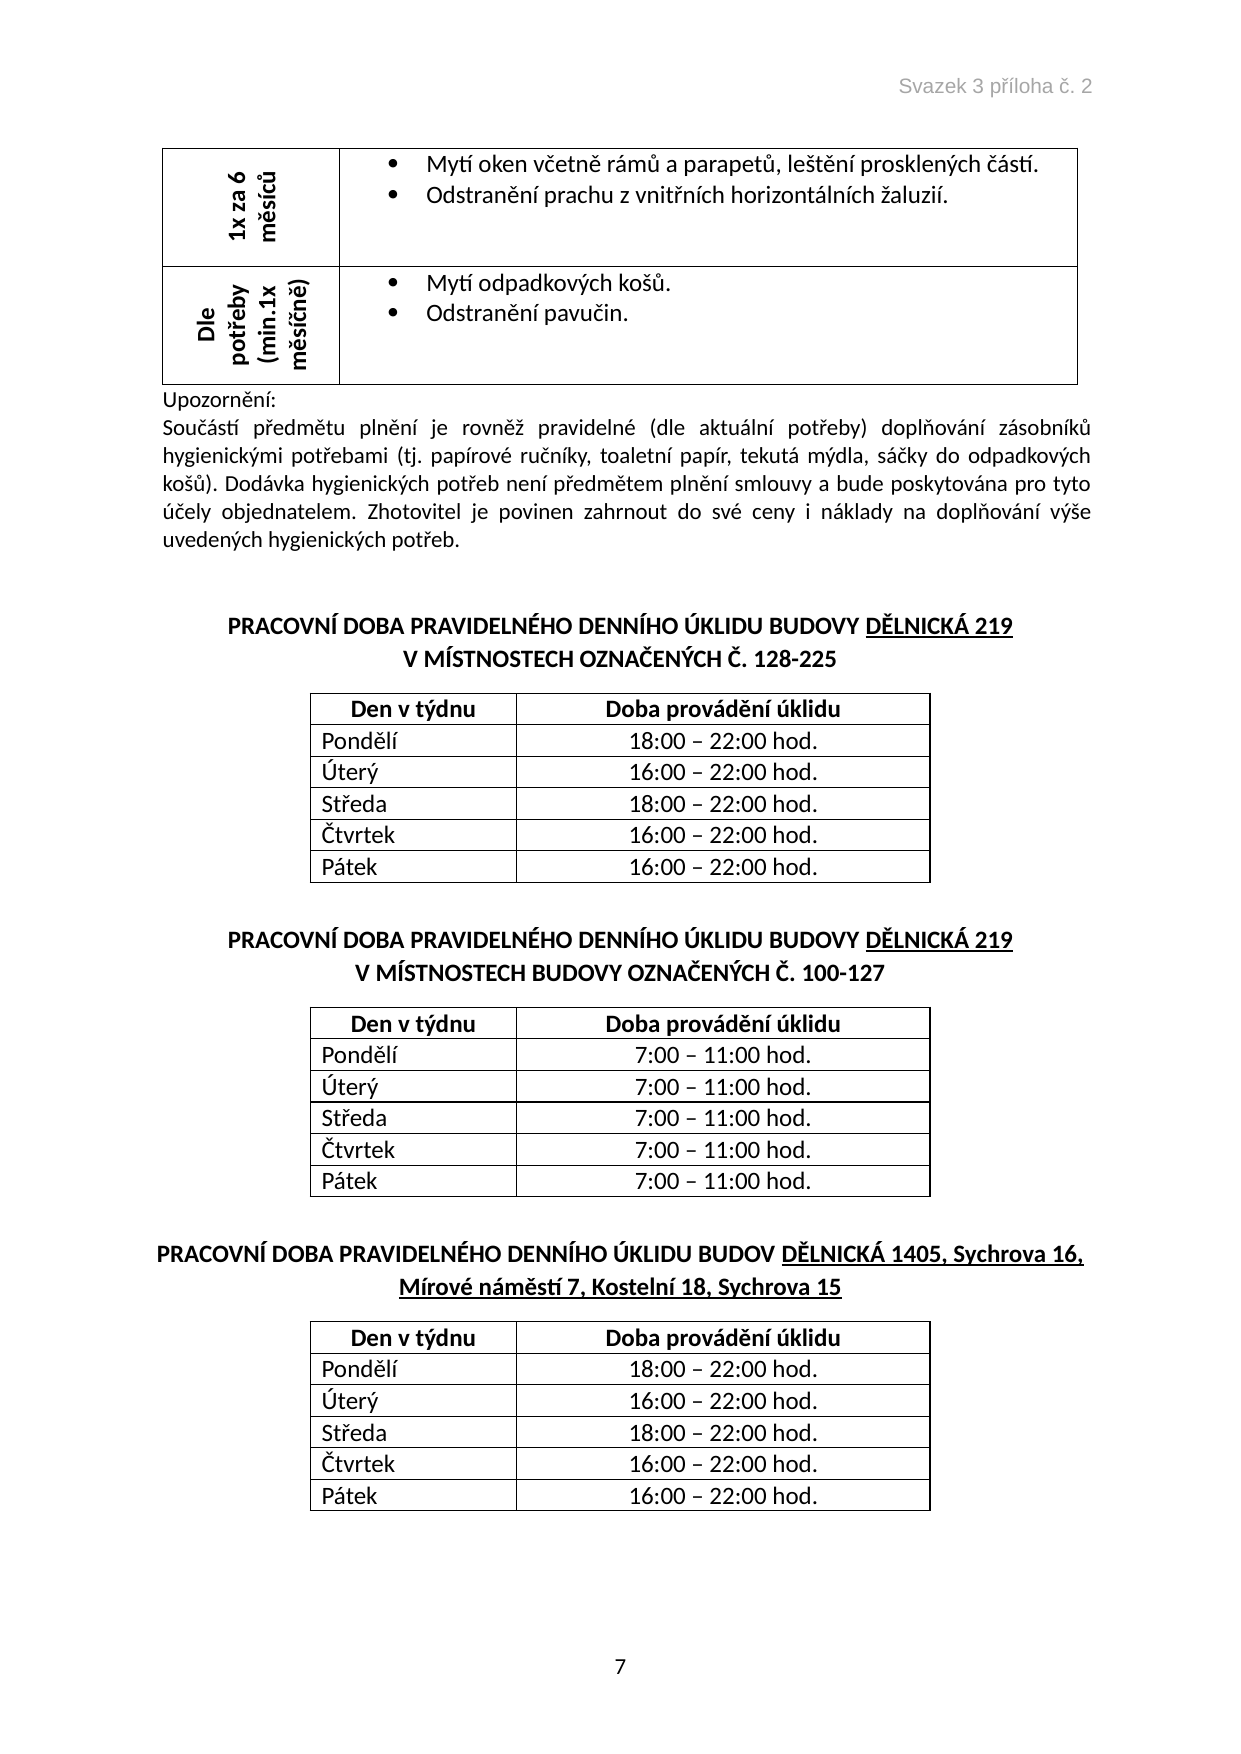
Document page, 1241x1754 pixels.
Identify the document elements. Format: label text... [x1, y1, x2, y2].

table_cell 16:00 – 22:00 hod. [517, 1480, 929, 1510]
text Součástí předmětu plnění je rovněž pravidelné (dle aktuální potřeby) doplňování zásobníků hygienickými potřebami (tj. papírové ručníky, toaletní papír, tekutá mýdla, sáčky do odpadkových košů). Dodávka hygienických potřeb není předmětem plnění smlouvy a bude poskytována pro tyto účely objednatelem. Zhotovitel je povinen zahrnout do své ceny i náklady na doplňování výše uvedených hygienických potřeb. [162, 413, 1093, 553]
text PRACOVNÍ DOBA PRAVIDELNÉHO DENNÍHO ÚKLIDU BUDOVY DĚLNICKÁ 219 V MÍSTNOSTECH OZNAČENÝCH Č. 128-225 [148, 610, 1093, 673]
table_cell Pondělí [311, 1039, 516, 1070]
table_cell Čtvrtek [311, 820, 516, 850]
table_cell Úterý [311, 1385, 516, 1416]
table_header Den v týdnu [311, 1322, 516, 1352]
table_cell Čtvrtek [311, 1448, 516, 1479]
table_cell 18:00 – 22:00 hod. [517, 1354, 929, 1384]
table_cell 7:00 – 11:00 hod. [517, 1103, 929, 1133]
table_cell Středa [311, 1417, 516, 1447]
table_cell 7:00 – 11:00 hod. [517, 1166, 929, 1196]
table_cell Úterý [311, 757, 516, 787]
text Upozornění: [162, 385, 1093, 413]
table_cell Středa [311, 788, 516, 819]
table_cell 18:00 – 22:00 hod. [517, 725, 929, 756]
table_cell 18:00 – 22:00 hod. [517, 788, 929, 819]
table_header Doba provádění úklidu [517, 694, 929, 724]
table_cell Pátek [311, 1166, 516, 1196]
table_cell 16:00 – 22:00 hod. [517, 851, 929, 882]
table_cell Mytí oken včetně rámů a parapetů, leštění prosklených částí. Odstranění prachu z vnitřních horizontálních žaluzií. [340, 149, 1077, 266]
table_cell 16:00 – 22:00 hod. [517, 1448, 929, 1479]
table_cell Pátek [311, 851, 516, 882]
table_cell Dle potřeby (min.1x měsíčně) [163, 267, 339, 384]
table_cell 16:00 – 22:00 hod. [517, 820, 929, 850]
table_cell 7:00 – 11:00 hod. [517, 1039, 929, 1070]
table_cell 1x za 6 měsíců [163, 149, 339, 266]
table_header Den v týdnu [311, 694, 516, 724]
text PRACOVNÍ DOBA PRAVIDELNÉHO DENNÍHO ÚKLIDU BUDOV DĚLNICKÁ 1405, Sychrova 16, Mírové náměstí 7, Kostelní 18, Sychrova 15 [148, 1238, 1093, 1302]
table_header Doba provádění úklidu [517, 1008, 929, 1038]
text PRACOVNÍ DOBA PRAVIDELNÉHO DENNÍHO ÚKLIDU BUDOVY DĚLNICKÁ 219 V MÍSTNOSTECH BUDOVY OZNAČENÝCH Č. 100-127 [148, 924, 1093, 988]
table_cell Čtvrtek [311, 1134, 516, 1164]
table_cell 7:00 – 11:00 hod. [517, 1071, 929, 1101]
table_cell Pátek [311, 1480, 516, 1510]
table_cell Středa [311, 1103, 516, 1133]
table_cell 7:00 – 11:00 hod. [517, 1134, 929, 1164]
table_cell Mytí odpadkových košů. Odstranění pavučin. [340, 267, 1077, 384]
table_header Den v týdnu [311, 1008, 516, 1038]
table_cell Úterý [311, 1071, 516, 1101]
table_cell 18:00 – 22:00 hod. [517, 1417, 929, 1447]
table_cell Pondělí [311, 1354, 516, 1384]
table_header Doba provádění úklidu [517, 1322, 929, 1352]
table_cell Pondělí [311, 725, 516, 756]
table_cell 16:00 – 22:00 hod. [517, 1385, 929, 1416]
table_cell 16:00 – 22:00 hod. [517, 757, 929, 787]
